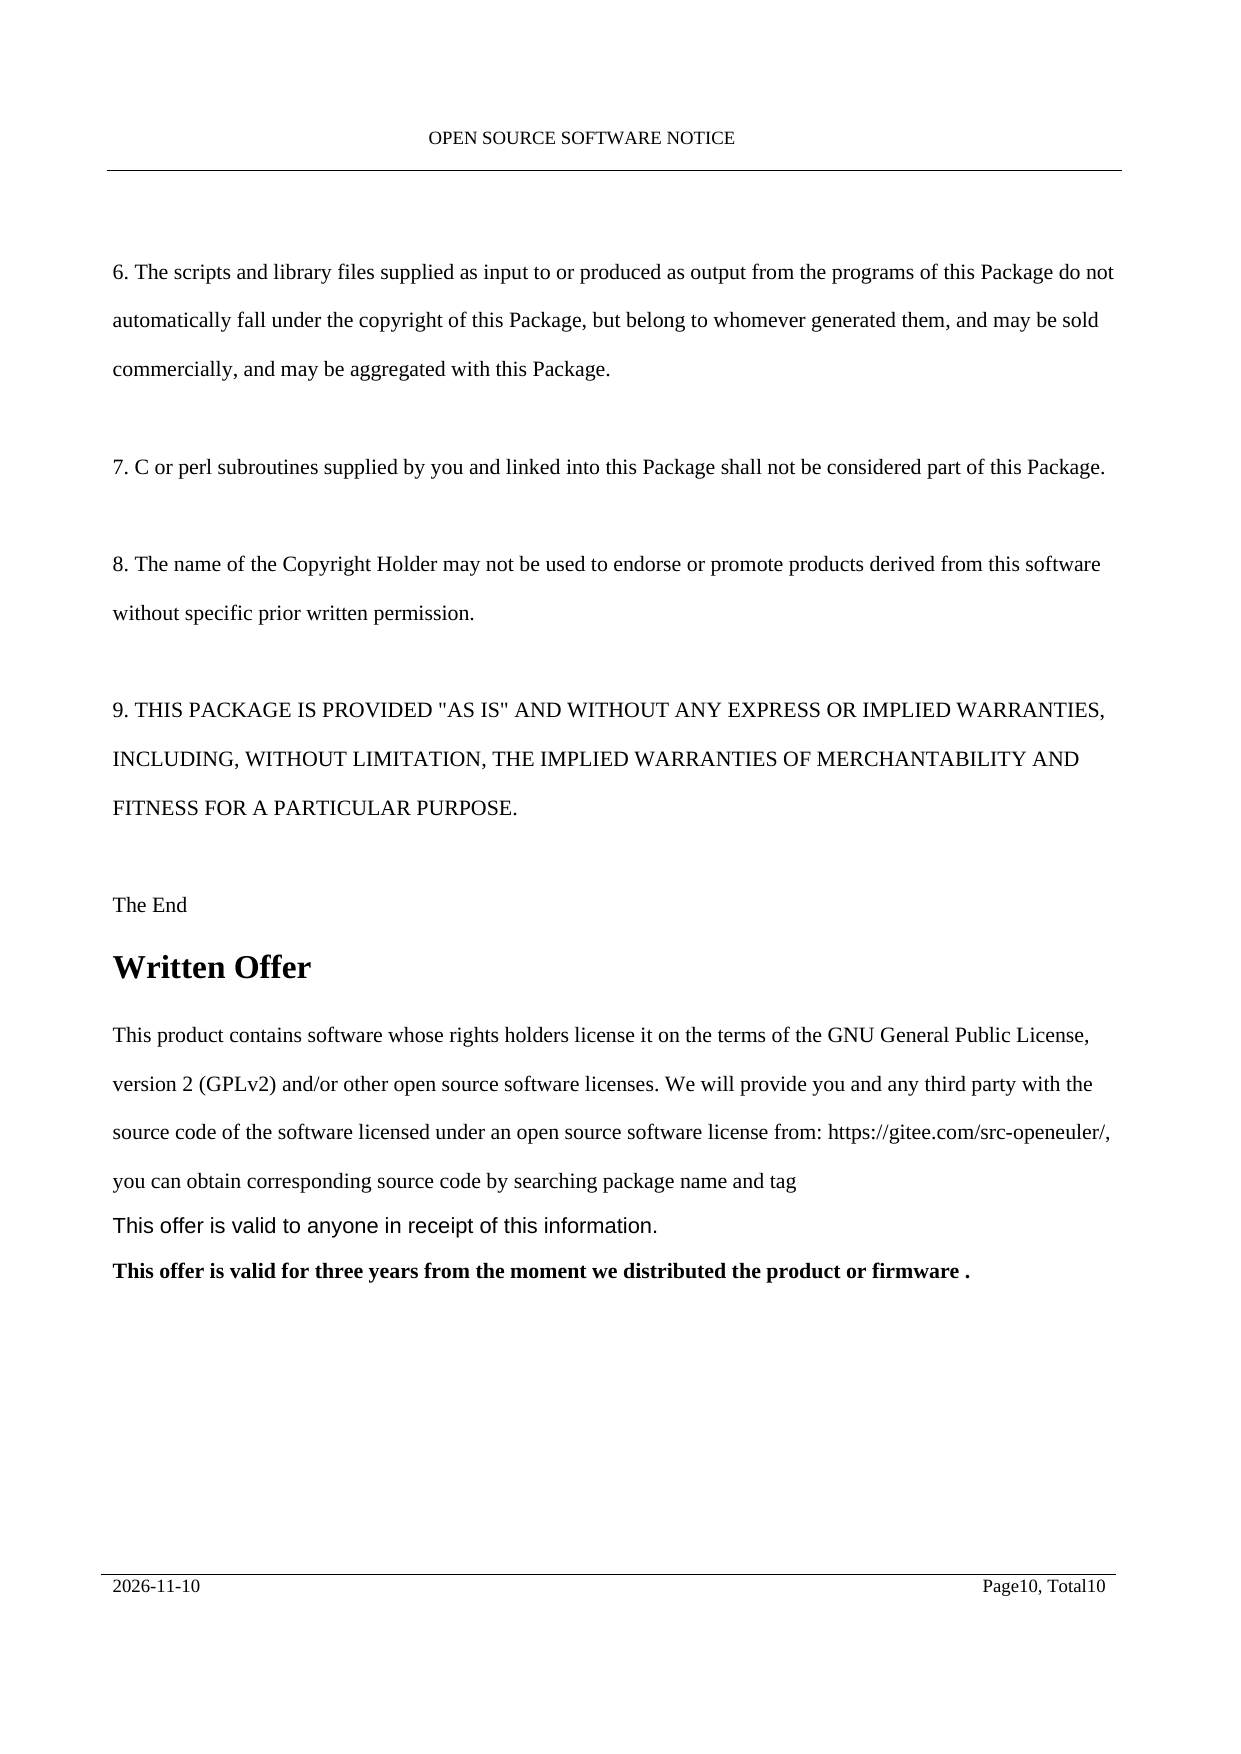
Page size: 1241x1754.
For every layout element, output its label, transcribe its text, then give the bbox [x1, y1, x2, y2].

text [112, 206, 1128, 921]
text This offer is valid to anyone in receipt of this information. [112, 1209, 1128, 1242]
text This product contains software whose rights holders license it on the terms of the GNU General Public License, version 2 (GPLv2) and/or other open source software licenses. We will provide you and any third party with the source code of the software licensed under an open source software license from: https://gitee.com/src-openeuler/, you can obtain corresponding source code by searching package name and tag [112, 1018, 1128, 1197]
text This offer is valid for three years from the moment we distributed the product or firmware . [112, 1254, 1128, 1287]
text Written Offer [112, 934, 1128, 999]
